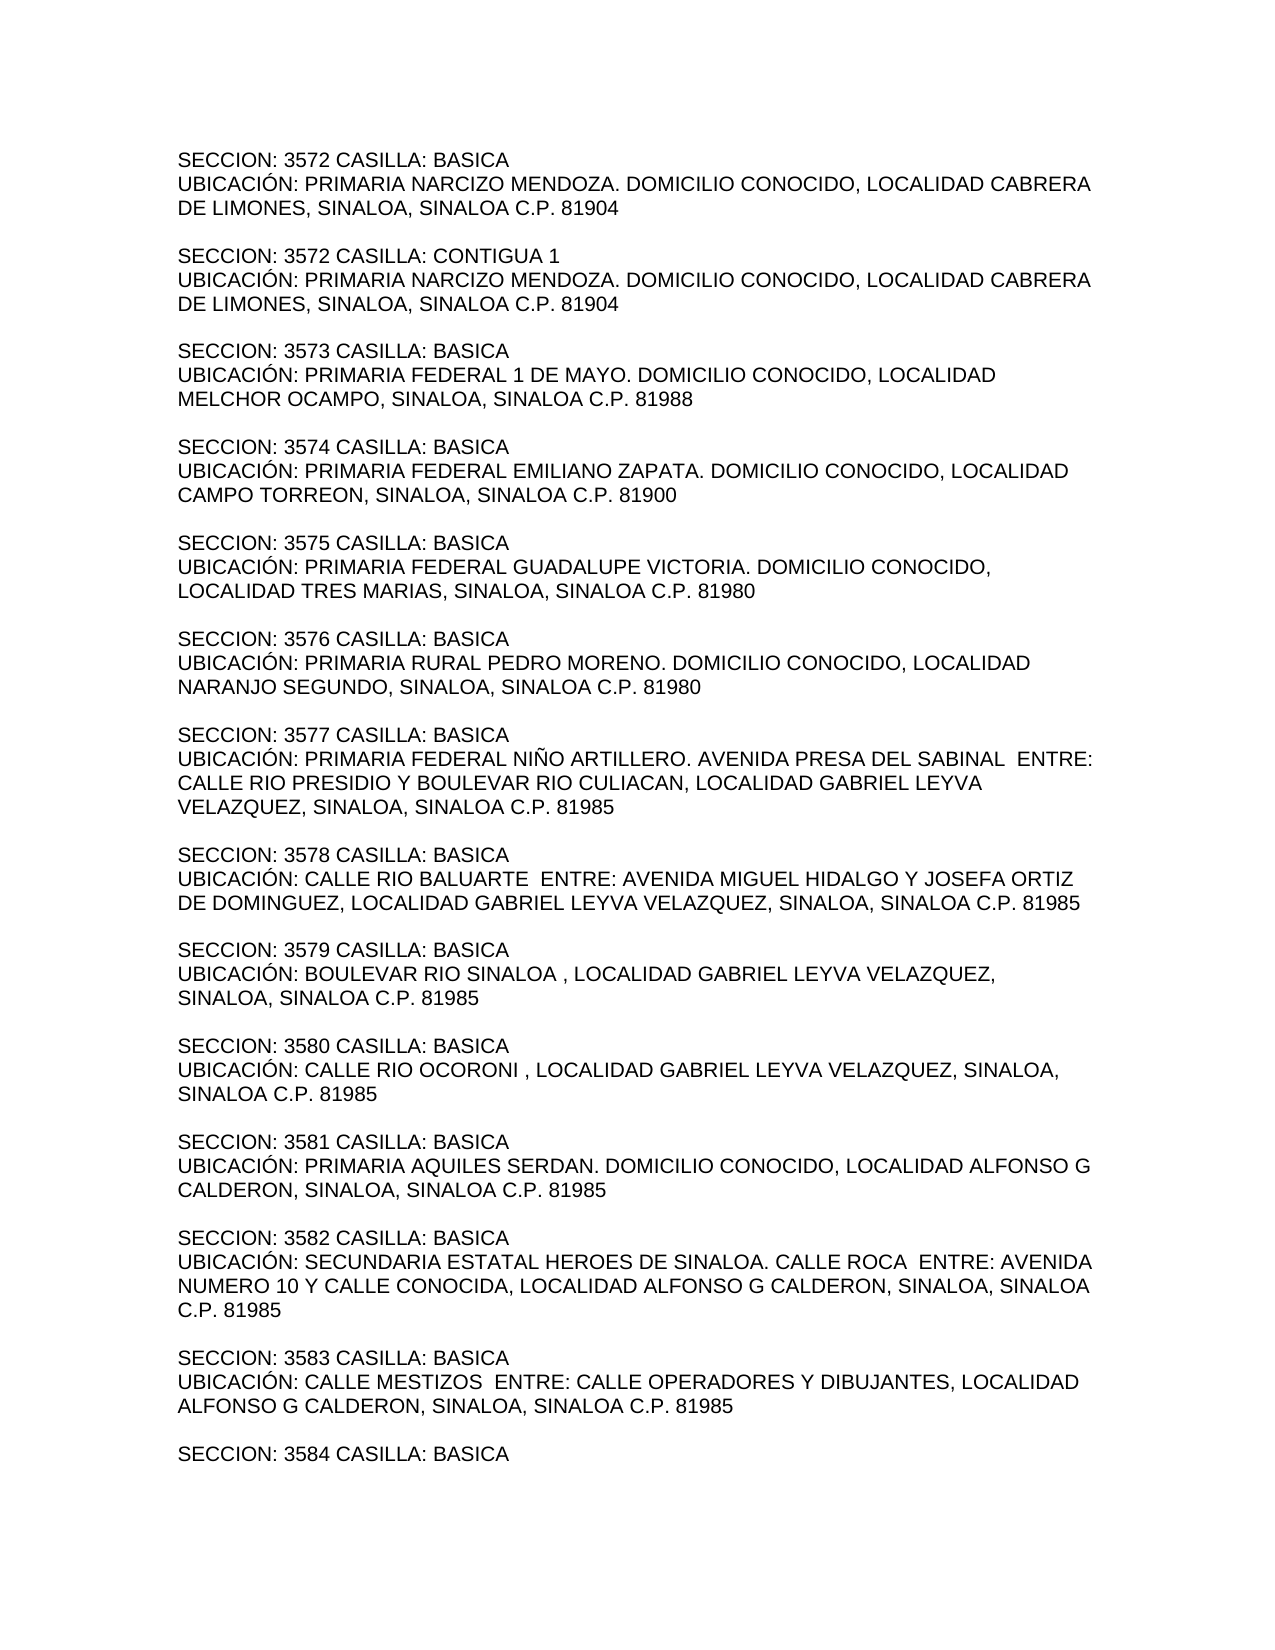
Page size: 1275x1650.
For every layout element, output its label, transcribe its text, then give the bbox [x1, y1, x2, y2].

text UBICACIÓN: PRIMARIA NARCIZO MENDOZA. DOMICILIO CONOCIDO, LOCALIDAD CABRERA DE LIMONES, SINALOA, SINALOA C.P. 81904 [177, 172, 1098, 219]
text UBICACIÓN: PRIMARIA NARCIZO MENDOZA. DOMICILIO CONOCIDO, LOCALIDAD CABRERA DE LIMONES, SINALOA, SINALOA C.P. 81904 [177, 267, 1098, 315]
text SECCION: 3574 CASILLA: BASICA [177, 435, 1098, 459]
text SECCION: 3581 CASILLA: BASICA [177, 1130, 1098, 1154]
text SECCION: 3572 CASILLA: CONTIGUA 1 [177, 243, 1098, 267]
text SECCION: 3578 CASILLA: BASICA [177, 842, 1098, 866]
text UBICACIÓN: PRIMARIA FEDERAL EMILIANO ZAPATA. DOMICILIO CONOCIDO, LOCALIDAD CAMPO TORREON, SINALOA, SINALOA C.P. 81900 [177, 459, 1098, 507]
text UBICACIÓN: PRIMARIA RURAL PEDRO MORENO. DOMICILIO CONOCIDO, LOCALIDAD NARANJO SEGUNDO, SINALOA, SINALOA C.P. 81980 [177, 651, 1098, 699]
text SECCION: 3582 CASILLA: BASICA [177, 1226, 1098, 1250]
text UBICACIÓN: CALLE MESTIZOS ENTRE: CALLE OPERADORES Y DIBUJANTES, LOCALIDAD ALFONSO G CALDERON, SINALOA, SINALOA C.P. 81985 [177, 1369, 1098, 1417]
text UBICACIÓN: BOULEVAR RIO SINALOA , LOCALIDAD GABRIEL LEYVA VELAZQUEZ, SINALOA, SINALOA C.P. 81985 [177, 962, 1098, 1010]
text SECCION: 3580 CASILLA: BASICA [177, 1034, 1098, 1058]
text SECCION: 3584 CASILLA: BASICA [177, 1441, 1098, 1465]
text UBICACIÓN: CALLE RIO OCORONI , LOCALIDAD GABRIEL LEYVA VELAZQUEZ, SINALOA, SINALOA C.P. 81985 [177, 1058, 1098, 1106]
text UBICACIÓN: SECUNDARIA ESTATAL HEROES DE SINALOA. CALLE ROCA ENTRE: AVENIDA NUMERO 10 Y CALLE CONOCIDA, LOCALIDAD ALFONSO G CALDERON, SINALOA, SINALOA C.P. 81985 [177, 1250, 1098, 1322]
text SECCION: 3579 CASILLA: BASICA [177, 938, 1098, 962]
text SECCION: 3583 CASILLA: BASICA [177, 1346, 1098, 1369]
text UBICACIÓN: CALLE RIO BALUARTE ENTRE: AVENIDA MIGUEL HIDALGO Y JOSEFA ORTIZ DE DOMINGUEZ, LOCALIDAD GABRIEL LEYVA VELAZQUEZ, SINALOA, SINALOA C.P. 81985 [177, 866, 1098, 914]
text SECCION: 3575 CASILLA: BASICA [177, 531, 1098, 555]
text SECCION: 3577 CASILLA: BASICA [177, 723, 1098, 747]
text UBICACIÓN: PRIMARIA AQUILES SERDAN. DOMICILIO CONOCIDO, LOCALIDAD ALFONSO G CALDERON, SINALOA, SINALOA C.P. 81985 [177, 1154, 1098, 1202]
text SECCION: 3572 CASILLA: BASICA [177, 148, 1098, 172]
text UBICACIÓN: PRIMARIA FEDERAL NIÑO ARTILLERO. AVENIDA PRESA DEL SABINAL ENTRE: CALLE RIO PRESIDIO Y BOULEVAR RIO CULIACAN, LOCALIDAD GABRIEL LEYVA VELAZQUEZ, SINALOA, SINALOA C.P. 81985 [177, 747, 1098, 818]
text UBICACIÓN: PRIMARIA FEDERAL GUADALUPE VICTORIA. DOMICILIO CONOCIDO, LOCALIDAD TRES MARIAS, SINALOA, SINALOA C.P. 81980 [177, 555, 1098, 603]
text SECCION: 3573 CASILLA: BASICA [177, 339, 1098, 363]
text SECCION: 3576 CASILLA: BASICA [177, 627, 1098, 651]
text UBICACIÓN: PRIMARIA FEDERAL 1 DE MAYO. DOMICILIO CONOCIDO, LOCALIDAD MELCHOR OCAMPO, SINALOA, SINALOA C.P. 81988 [177, 363, 1098, 411]
